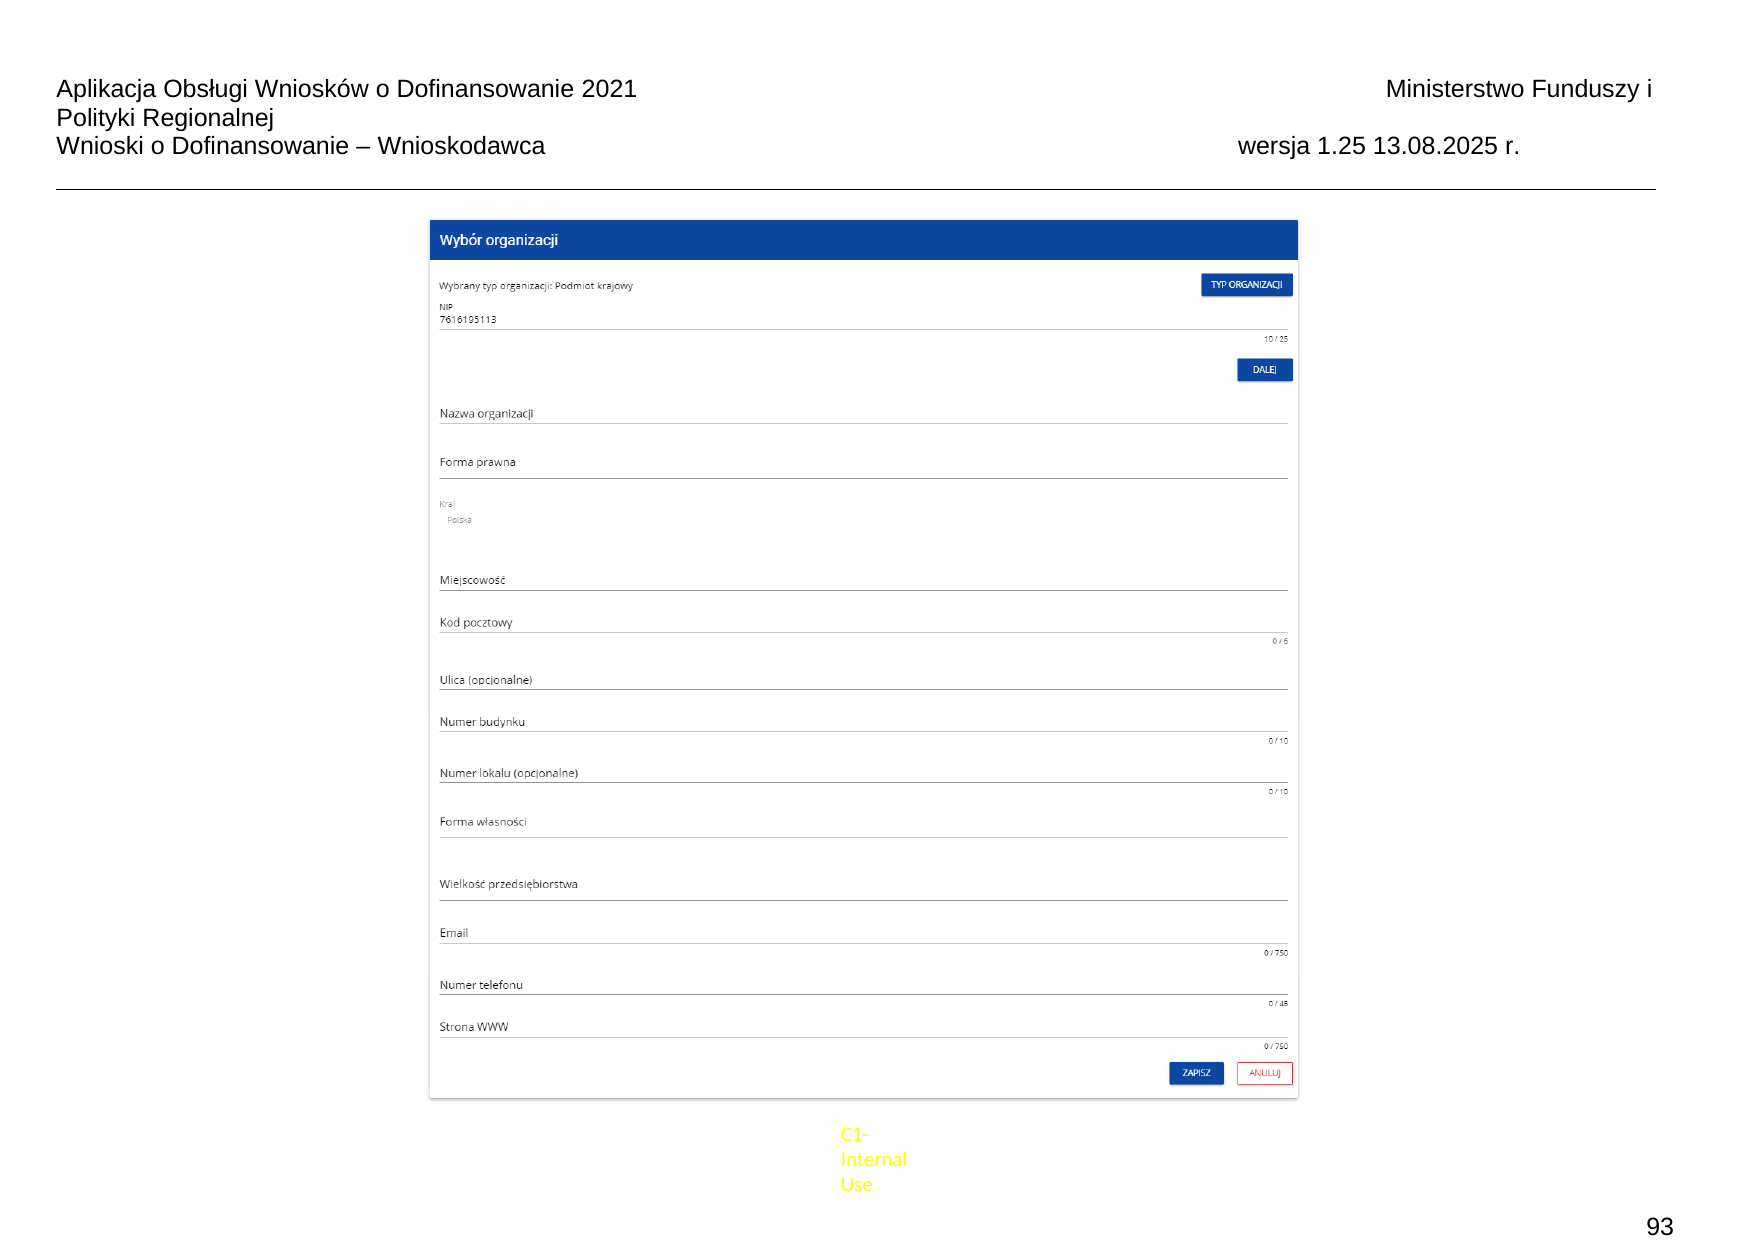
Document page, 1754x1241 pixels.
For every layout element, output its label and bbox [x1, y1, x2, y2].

picture [425, 218, 1305, 1105]
